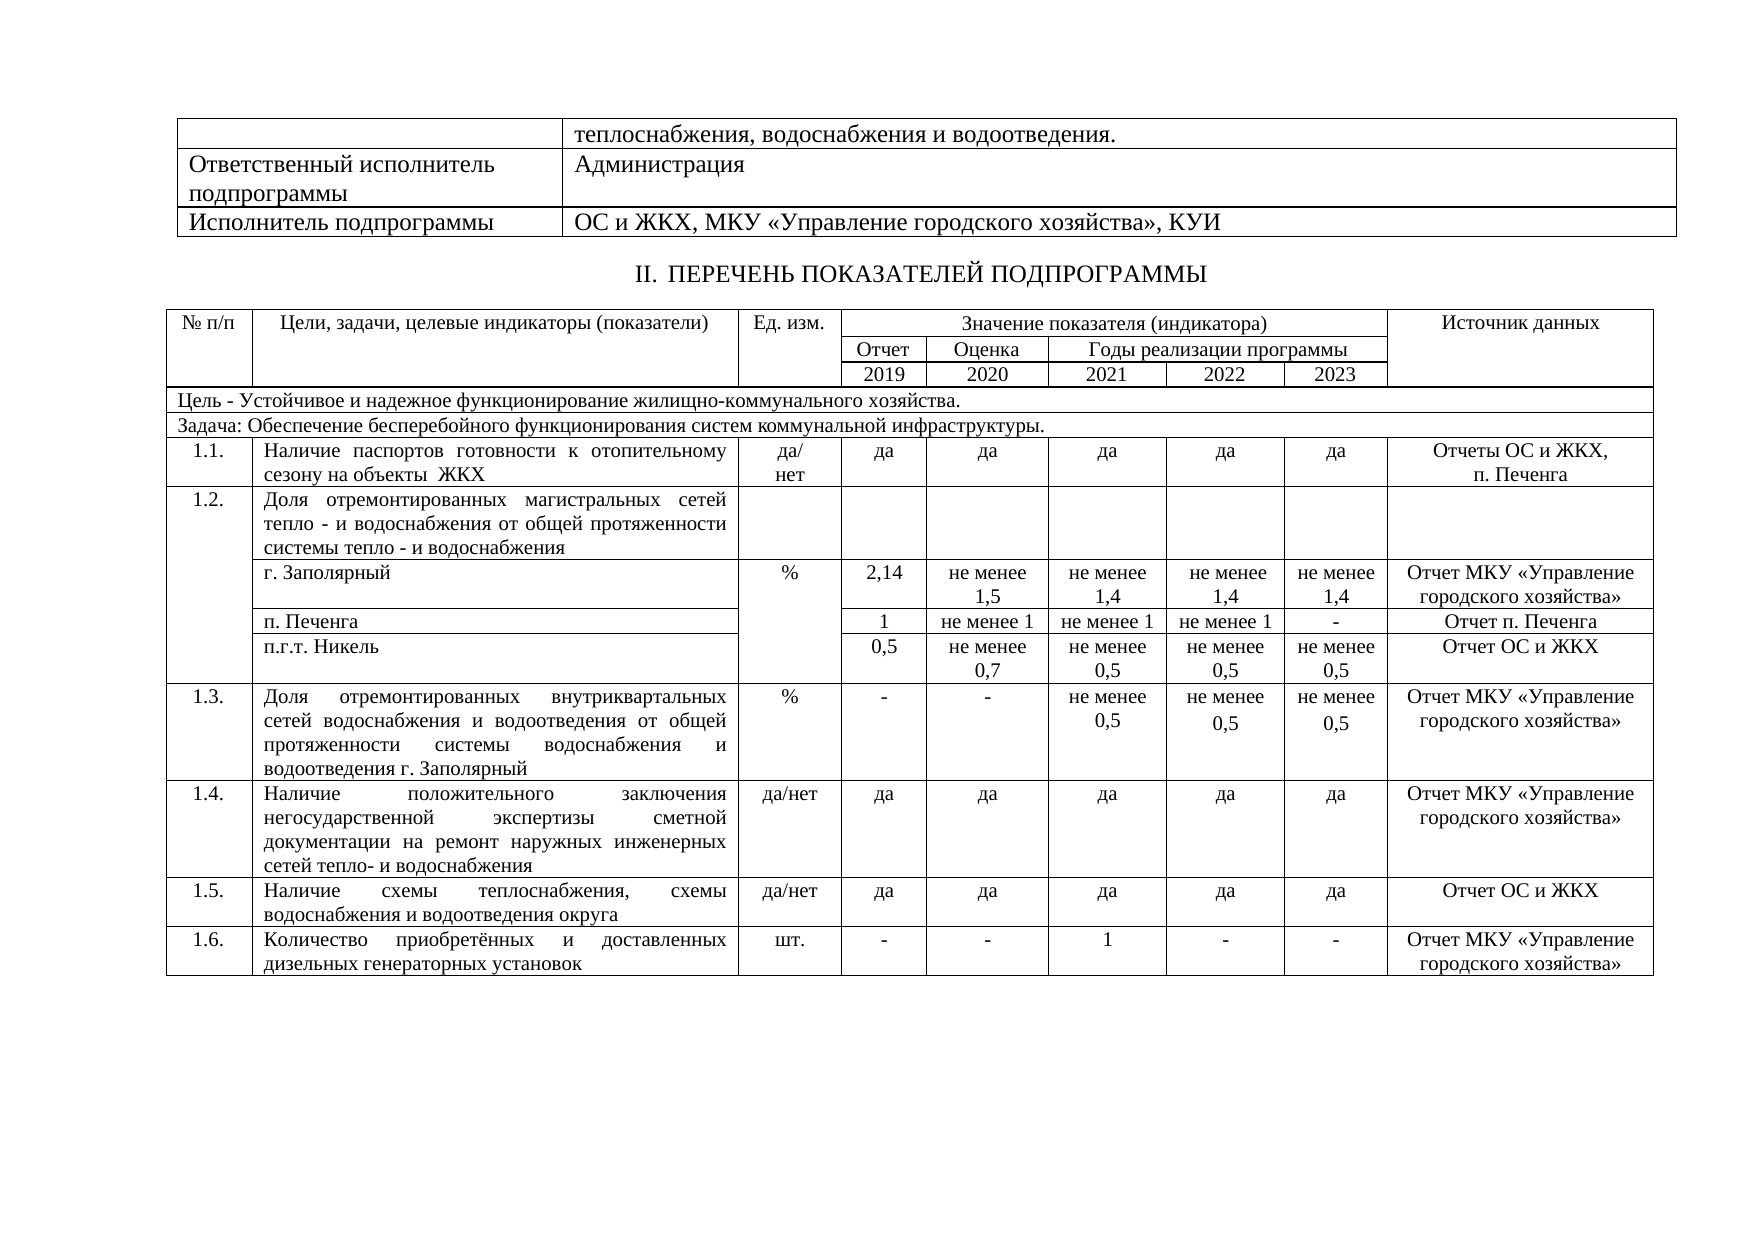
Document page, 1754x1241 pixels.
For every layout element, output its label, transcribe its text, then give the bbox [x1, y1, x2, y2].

table_cell да [842, 878, 926, 926]
table_cell 1.4. [167, 781, 252, 877]
table_cell Отчет ОС и ЖКХ [1388, 878, 1653, 926]
table_cell Цель - Устойчивое и надежное функционирование жилищно-коммунального хозяйства. [167, 388, 1653, 412]
table_cell Отчеты ОС и ЖКХ, п. Печенга [1388, 438, 1653, 486]
table_cell шт. [739, 927, 841, 975]
table_cell Отчет МКУ «Управление городского хозяйства» [1388, 684, 1653, 780]
table_cell да [1285, 438, 1387, 486]
table_cell 1 [842, 609, 926, 633]
table_cell Отчет п. Печенга [1388, 609, 1653, 633]
table_cell [1167, 487, 1284, 559]
table_header Значение показателя (индикатора) [842, 310, 1387, 336]
table_cell % [739, 684, 841, 780]
table_cell Отчет [842, 337, 926, 361]
table_cell да [842, 781, 926, 877]
table_cell [927, 487, 1048, 559]
table_cell - [927, 684, 1048, 780]
table_header Цели, задачи, целевые индикаторы (показатели) [253, 310, 738, 386]
table_cell да/нет [739, 781, 841, 877]
table_cell 2023 [1285, 363, 1387, 386]
table_cell Доля отремонтированных магистральных сетей тепло - и водоснабжения от общей протяженности системы тепло - и водоснабжения [253, 487, 738, 559]
table_cell Оценка [927, 337, 1048, 361]
table_cell 2019 [842, 363, 926, 386]
table_cell не менее 0,7 [927, 634, 1048, 682]
table_header Ед. изм. [739, 310, 841, 386]
table_cell [842, 487, 926, 559]
table_cell Наличие схемы теплоснабжения, схемы водоснабжения и водоотведения округа [253, 878, 738, 926]
table_header № п/п [167, 310, 252, 386]
table_cell 1 [1049, 927, 1166, 975]
table_cell да/ нет [739, 438, 841, 486]
table_cell [1049, 487, 1166, 559]
table_cell да [927, 878, 1048, 926]
table_cell [739, 487, 841, 559]
table_cell Количество приобретённых и доставленных дизельных генераторных установок [253, 927, 738, 975]
table_cell не менее 1 [927, 609, 1048, 633]
table_cell [1388, 487, 1653, 559]
table_cell - [927, 927, 1048, 975]
table_cell 1.6. [167, 927, 252, 975]
table_cell да/нет [739, 878, 841, 926]
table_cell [563, 119, 1676, 148]
table_cell не менее 0,5 [1049, 684, 1166, 780]
table_cell Доля отремонтированных внутриквартальных сетей водоснабжения и водоотведения от общей протяженности системы водоснабжения и водоотведения г. Заполярный [253, 684, 738, 780]
table_cell - [1285, 609, 1387, 633]
table_cell Отчет МКУ «Управление городского хозяйства» [1388, 927, 1653, 975]
table_cell не менее 1,4 [1167, 560, 1284, 608]
table_cell да [1285, 878, 1387, 926]
table_cell 2022 [1167, 363, 1284, 386]
table_header Источник данных [1388, 310, 1653, 386]
table_cell 0,5 [842, 634, 926, 682]
table_cell не менее 0,5 [1167, 634, 1284, 682]
table_cell г. Заполярный [253, 560, 738, 608]
table_cell Отчет ОС и ЖКХ [1388, 634, 1653, 682]
table_cell да [1049, 781, 1166, 877]
table_cell - [842, 684, 926, 780]
table_cell не менее 0,5 [1167, 684, 1284, 780]
table_cell п. Печенга [253, 609, 738, 633]
table_cell 1.3. [167, 684, 252, 780]
table_cell Отчет МКУ «Управление городского хозяйства» [1388, 781, 1653, 877]
table_cell не менее 1 [1049, 609, 1166, 633]
table_cell не менее 1,4 [1285, 560, 1387, 608]
table_cell да [842, 438, 926, 486]
table_cell да [1167, 438, 1284, 486]
table_cell не менее 1 [1167, 609, 1284, 633]
table_cell Отчет МКУ «Управление городского хозяйства» [1388, 560, 1653, 608]
table_cell да [927, 438, 1048, 486]
table_cell да [1049, 438, 1166, 486]
table_cell 2,14 [842, 560, 926, 608]
table_cell п.г.т. Никель [253, 634, 738, 682]
table_cell - [1167, 927, 1284, 975]
table_cell 1.2. [167, 487, 252, 682]
table_cell 1.1. [167, 438, 252, 486]
table_cell % [739, 560, 841, 682]
table_cell не менее 1,5 [927, 560, 1048, 608]
table_cell не менее 0,5 [1285, 634, 1387, 682]
table_cell да [1167, 878, 1284, 926]
table_cell Задача: Обеспечение бесперебойного функционирования систем коммунальной инфраструктуры. [167, 413, 1653, 437]
table_cell Ответственный исполнитель подпрограммы [178, 149, 562, 206]
table_cell 2020 [927, 363, 1048, 386]
table_cell да [1049, 878, 1166, 926]
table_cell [178, 119, 562, 148]
table_cell Наличие паспортов готовности к отопительному сезону на объекты ЖКХ [253, 438, 738, 486]
table_cell - [842, 927, 926, 975]
table_cell Администрация [563, 149, 1676, 206]
table_cell не менее 0,5 [1049, 634, 1166, 682]
table_cell [1285, 487, 1387, 559]
table_cell да [927, 781, 1048, 877]
table_cell 1.5. [167, 878, 252, 926]
table_cell Годы реализации программы [1049, 337, 1387, 361]
table_cell да [1285, 781, 1387, 877]
table_cell не менее 0,5 [1285, 684, 1387, 780]
table_cell Наличие положительного заключения негосударственной экспертизы сметной документации на ремонт наружных инженерных сетей тепло- и водоснабжения [253, 781, 738, 877]
table_cell 2021 [1049, 363, 1166, 386]
table_cell ОС и ЖКХ, МКУ «Управление городского хозяйства», КУИ [563, 208, 1676, 236]
table_cell да [1167, 781, 1284, 877]
table_cell не менее 1,4 [1049, 560, 1166, 608]
list ПЕРЕЧЕНЬ ПОКАЗАТЕЛЕЙ ПОДПРОГРАММЫ [177, 259, 1665, 288]
table_cell - [1285, 927, 1387, 975]
table_cell Исполнитель подпрограммы [178, 208, 562, 236]
